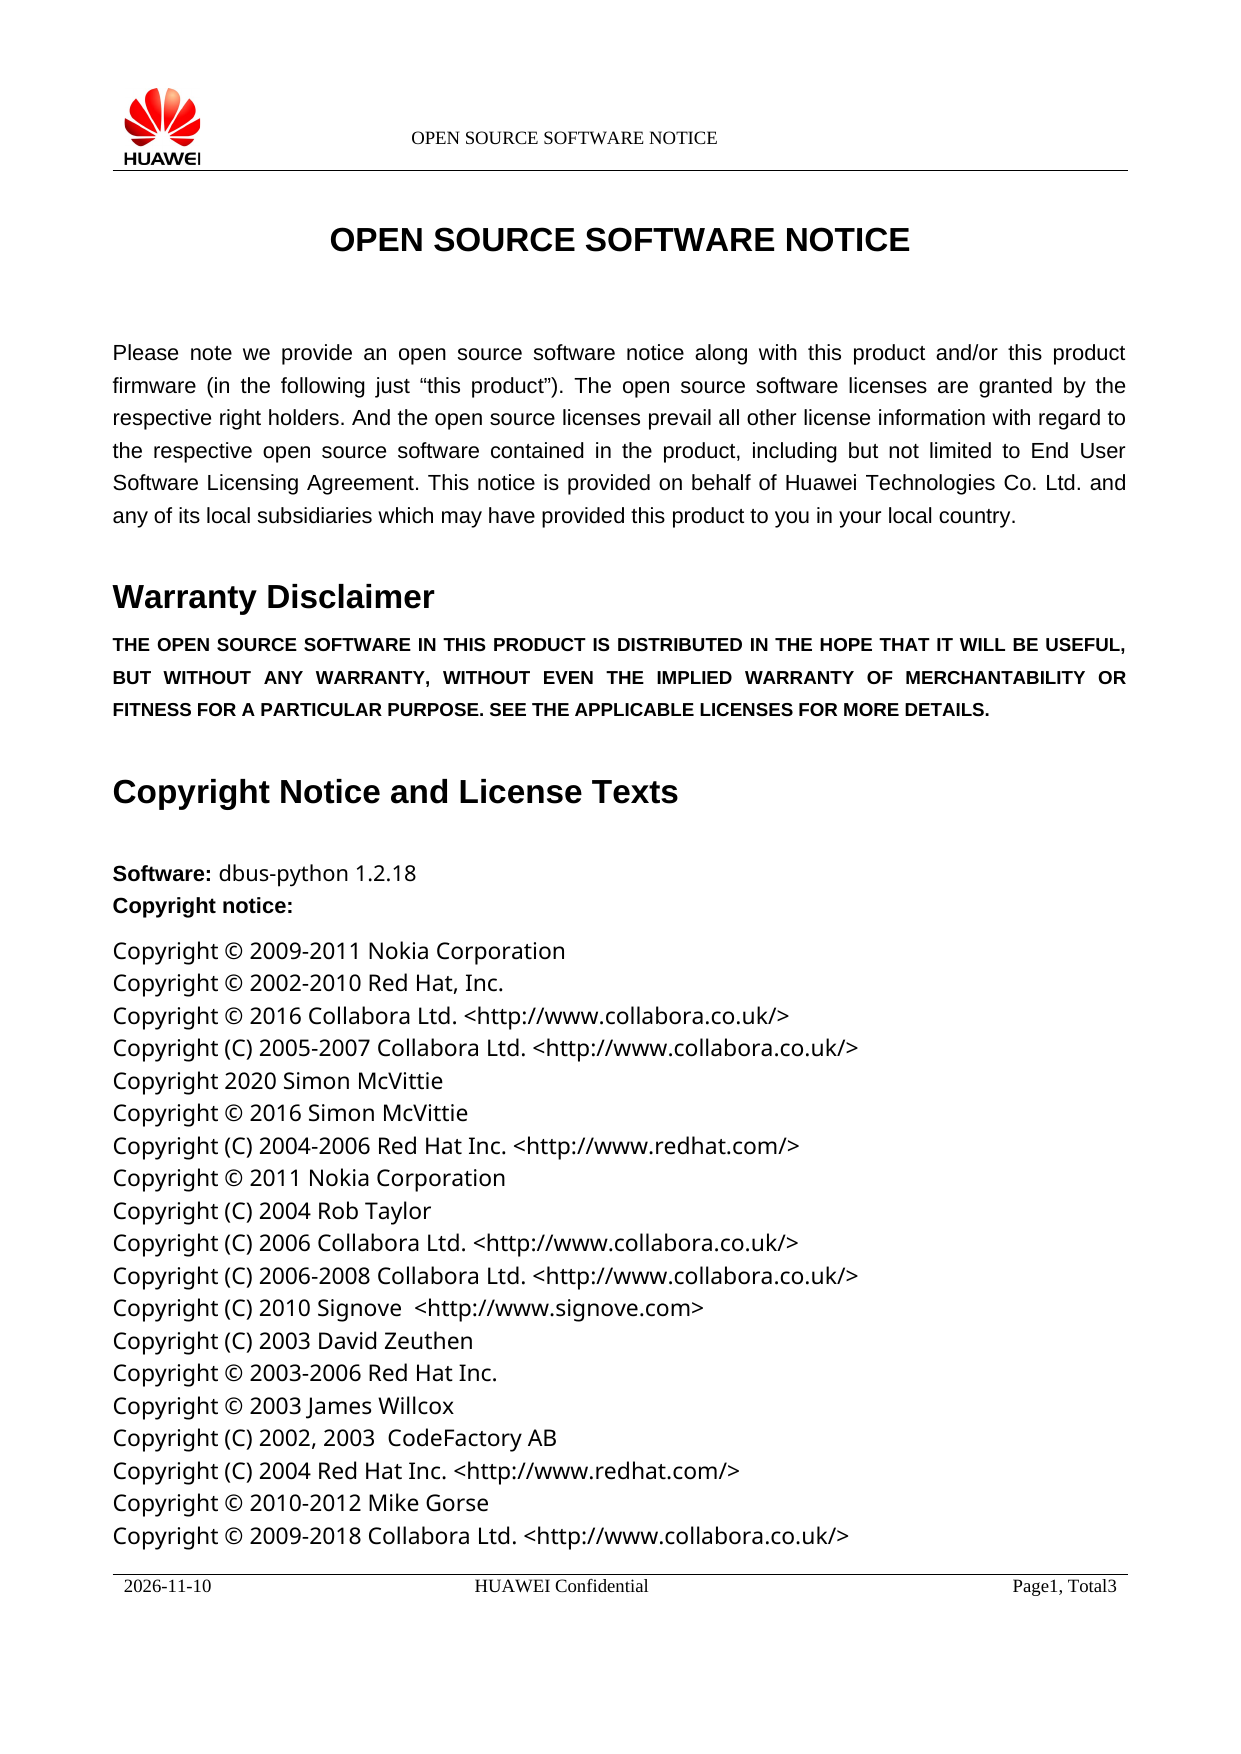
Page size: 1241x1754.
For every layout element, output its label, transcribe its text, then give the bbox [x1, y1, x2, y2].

picture [124, 88, 201, 165]
text Please note we provide an open source software notice along with this product and/or this product firmware (in the following just “this product”). The open source software licenses are granted by the respective right holders. And the open source licenses prevail all other license information with regard to the respective open source software contained in the product, including but not limited to End User Software Licensing Agreement. This notice is provided on behalf of Huawei Technologies Co. Ltd. and any of its local subsidiaries which may have provided this product to you in your local country. [112, 336, 1128, 531]
text The open source software in this product is distributed in the hope that it will be useful, but WITHOUT ANY WARRANTY, without even the implied warranty of MERCHANTABILITY or FITNESS FOR A PARTICULAR PURPOSE. See the applicable licenses for more details. [112, 629, 1128, 726]
title Software: dbus-python 1.2.18 [112, 856, 1128, 889]
text Warranty Disclaimer [112, 564, 1128, 629]
text Copyright notice: [112, 889, 1128, 921]
text Copyright Notice and License Texts [112, 759, 1128, 824]
text OPEN SOURCE SOFTWARE NOTICE [112, 206, 1128, 271]
